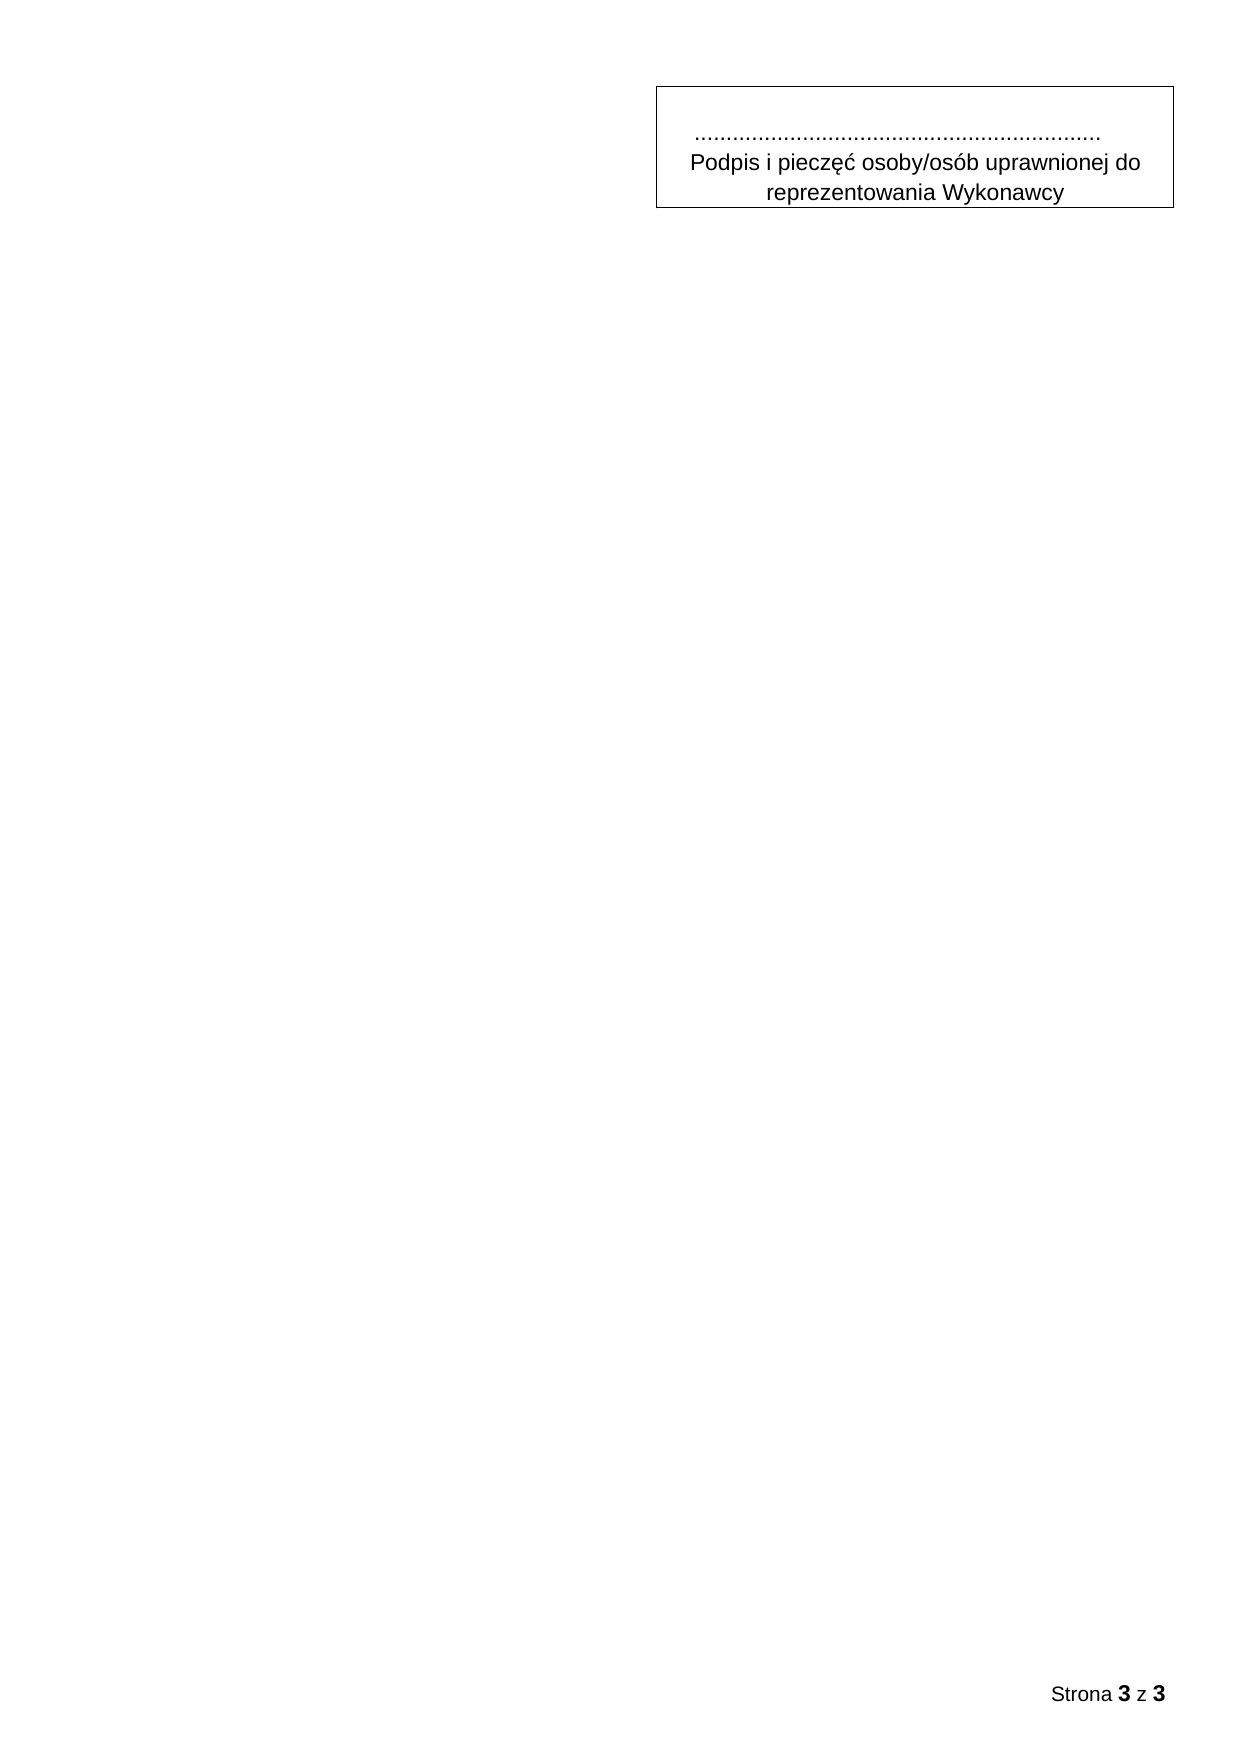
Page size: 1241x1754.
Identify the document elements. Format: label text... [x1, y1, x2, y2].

text ................................................................ Podpis i pieczęć osoby/osób uprawnionej do reprezentowania Wykonawcy [657, 87, 1173, 207]
